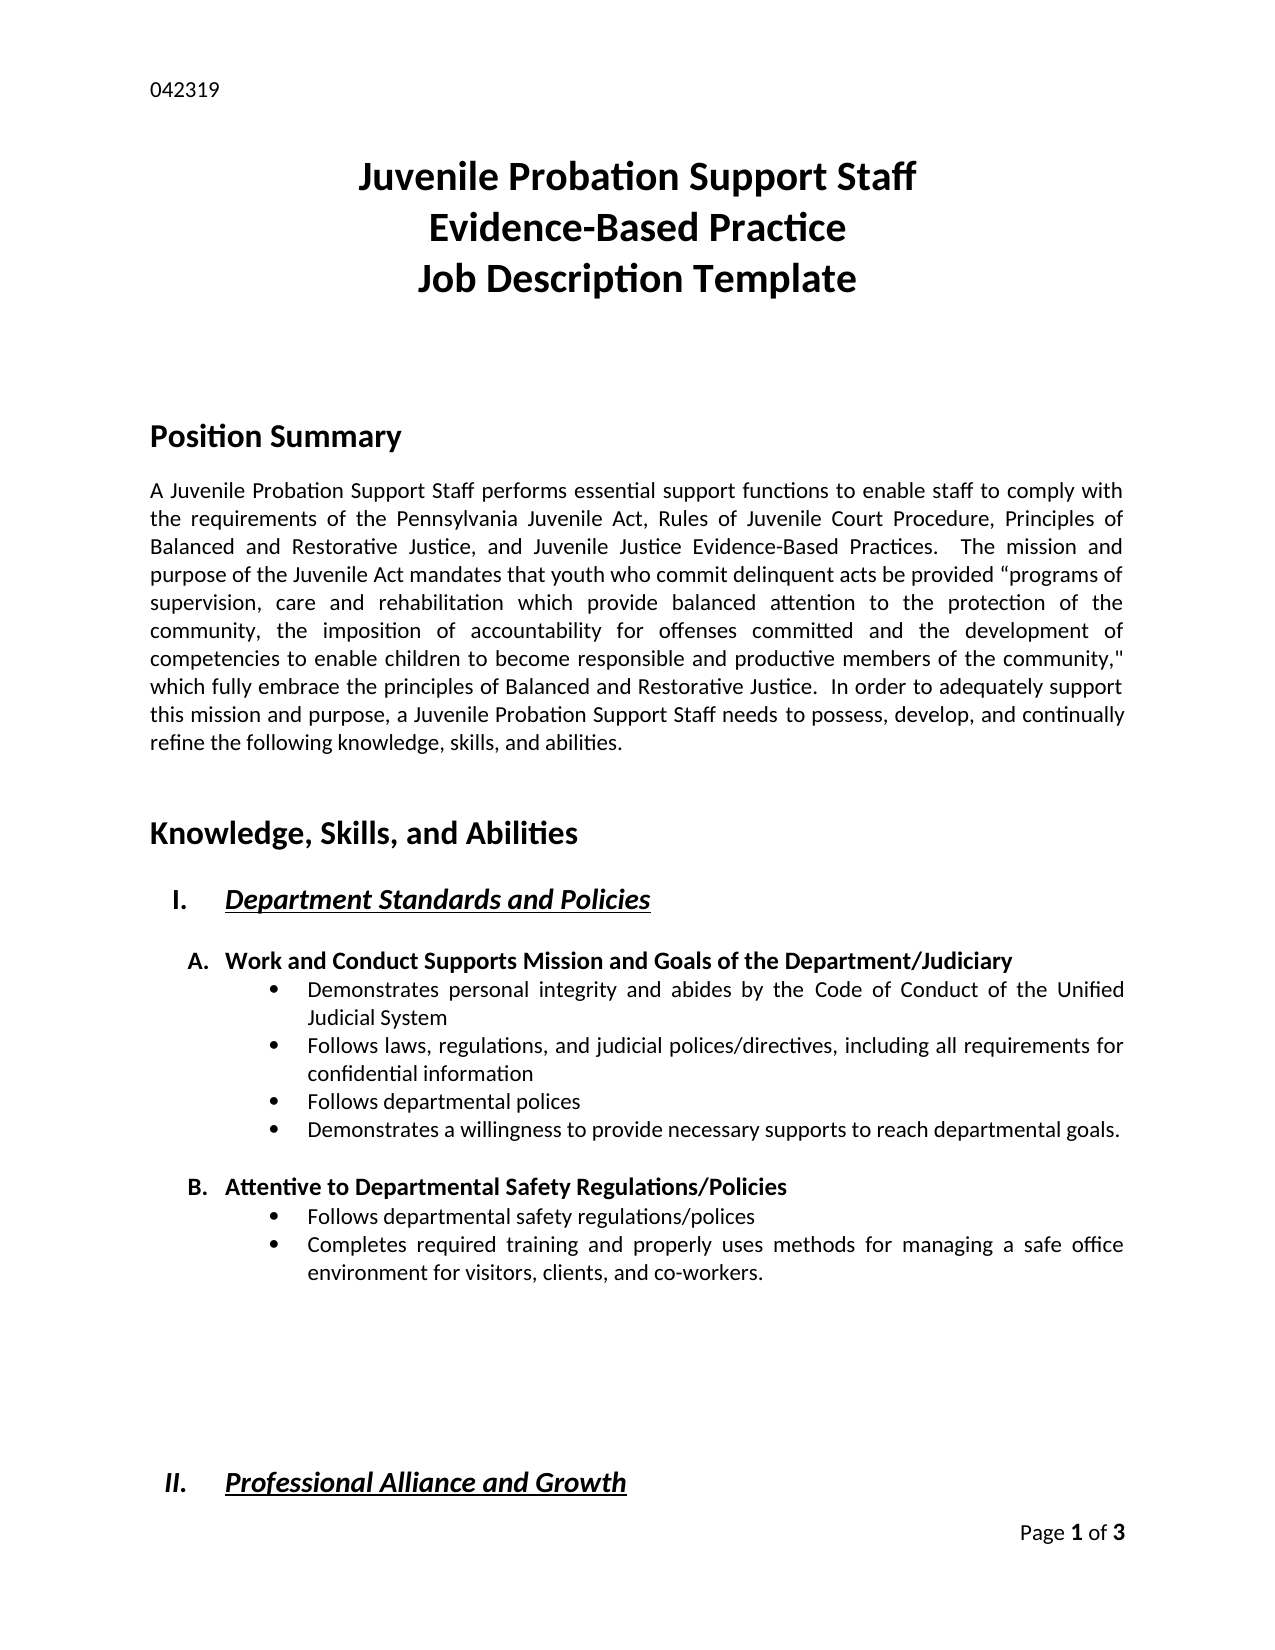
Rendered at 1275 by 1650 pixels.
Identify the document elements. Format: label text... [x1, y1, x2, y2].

list Demonstrates a willingness to provide necessary supports to reach departmental goals. [270, 1115, 1125, 1143]
text Position Summary [150, 416, 1125, 456]
text Juvenile Probation Support Staff [150, 150, 1125, 201]
list Demonstrates personal integrity and abides by the Code of Conduct of the Unified Judicial System [270, 975, 1125, 1031]
list Attentive to Departmental Safety Regulations/Policies [187, 1171, 1125, 1202]
list Department Standards and Policies [187, 881, 1125, 917]
list Professional Alliance and Growth [187, 1464, 1125, 1500]
list Completes required training and properly uses methods for managing a safe office environment for visitors, clients, and co-workers. [270, 1230, 1125, 1286]
list Follows laws, regulations, and judicial polices/directives, including all requirements for confidential information [270, 1031, 1125, 1087]
text Evidence-Based Practice [150, 201, 1125, 252]
text Knowledge, Skills, and Abilities [150, 812, 1125, 853]
text A Juvenile Probation Support Staff performs essential support functions to enable staff to comply with the requirements of the Pennsylvania Juvenile Act, Rules of Juvenile Court Procedure, Principles of Balanced and Restorative Justice, and Juvenile Justice Evidence-Based Practices. The mission and purpose of the Juvenile Act mandates that youth who commit delinquent acts be provided “programs of supervision, care and rehabilitation which provide balanced attention to the protection of the community, the imposition of accountability for offenses committed and the development of competencies to enable children to become responsible and productive members of the community," which fully embrace the principles of Balanced and Restorative Justice. In order to adequately support this mission and purpose, a Juvenile Probation Support Staff needs to possess, develop, and continually refine the following knowledge, skills, and abilities. [150, 476, 1125, 756]
list Follows departmental polices [270, 1087, 1125, 1115]
list Work and Conduct Supports Mission and Goals of the Department/Judiciary [187, 945, 1125, 975]
list Follows departmental safety regulations/polices [270, 1202, 1125, 1230]
text Job Description Template [150, 252, 1125, 302]
